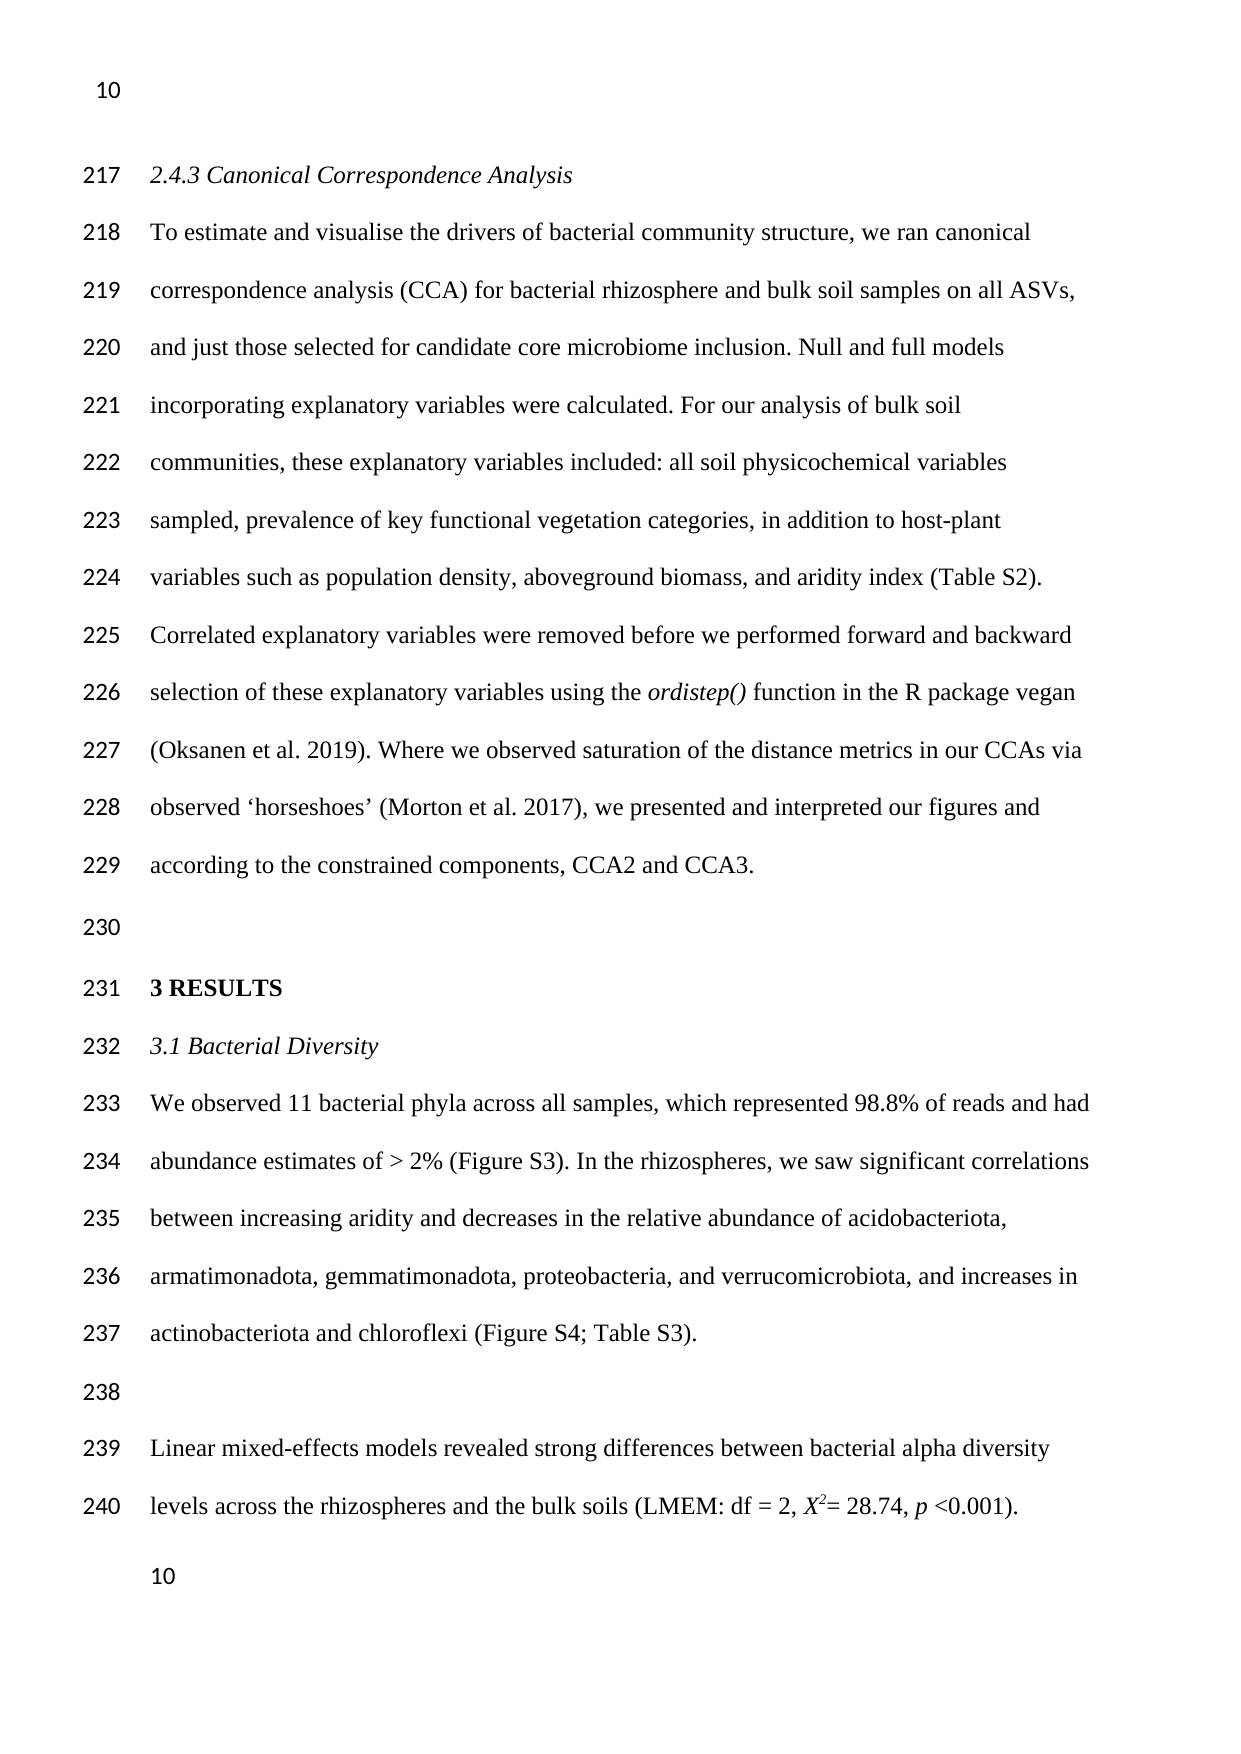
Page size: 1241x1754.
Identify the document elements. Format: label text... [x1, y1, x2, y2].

text 2.4.3 Canonical Correspondence Analysis [150, 160, 1090, 189]
subtitle 3 RESULTS [150, 973, 1090, 1002]
text 3.1 Bacterial Diversity [150, 1031, 1090, 1059]
text To estimate and visualise the drivers of bacterial community structure, we ran canonical correspondence analysis (CCA) for bacterial rhizosphere and bulk soil samples on all ASVs, and just those selected for candidate core microbiome inclusion. Null and full models incorporating explanatory variables were calculated. For our analysis of bulk soil communities, these explanatory variables included: all soil physicochemical variables sampled, prevalence of key functional vegetation categories, in addition to host-plant variables such as population density, aboveground biomass, and aridity index (Table S2). Correlated explanatory variables were removed before we performed forward and backward selection of these explanatory variables using the ordistep() function in the R package vegan (Oksanen et al. 2019). Where we observed saturation of the distance metrics in our CCAs via observed ‘horseshoes’ (Morton et al. 2017), we presented and interpreted our figures and according to the constrained components, CCA2 and CCA3. [150, 217, 1090, 879]
title We observed 11 bacterial phyla across all samples, which represented 98.8% of reads and had abundance estimates of > 2% (Figure S3). In the rhizospheres, we saw significant correlations between increasing aridity and decreases in the relative abundance of acidobacteriota, armatimonadota, gemmatimonadota, proteobacteria, and verrucomicrobiota, and increases in actinobacteriota and chloroflexi (Figure S4; Table S3). [150, 1088, 1090, 1347]
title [150, 1433, 1090, 1519]
